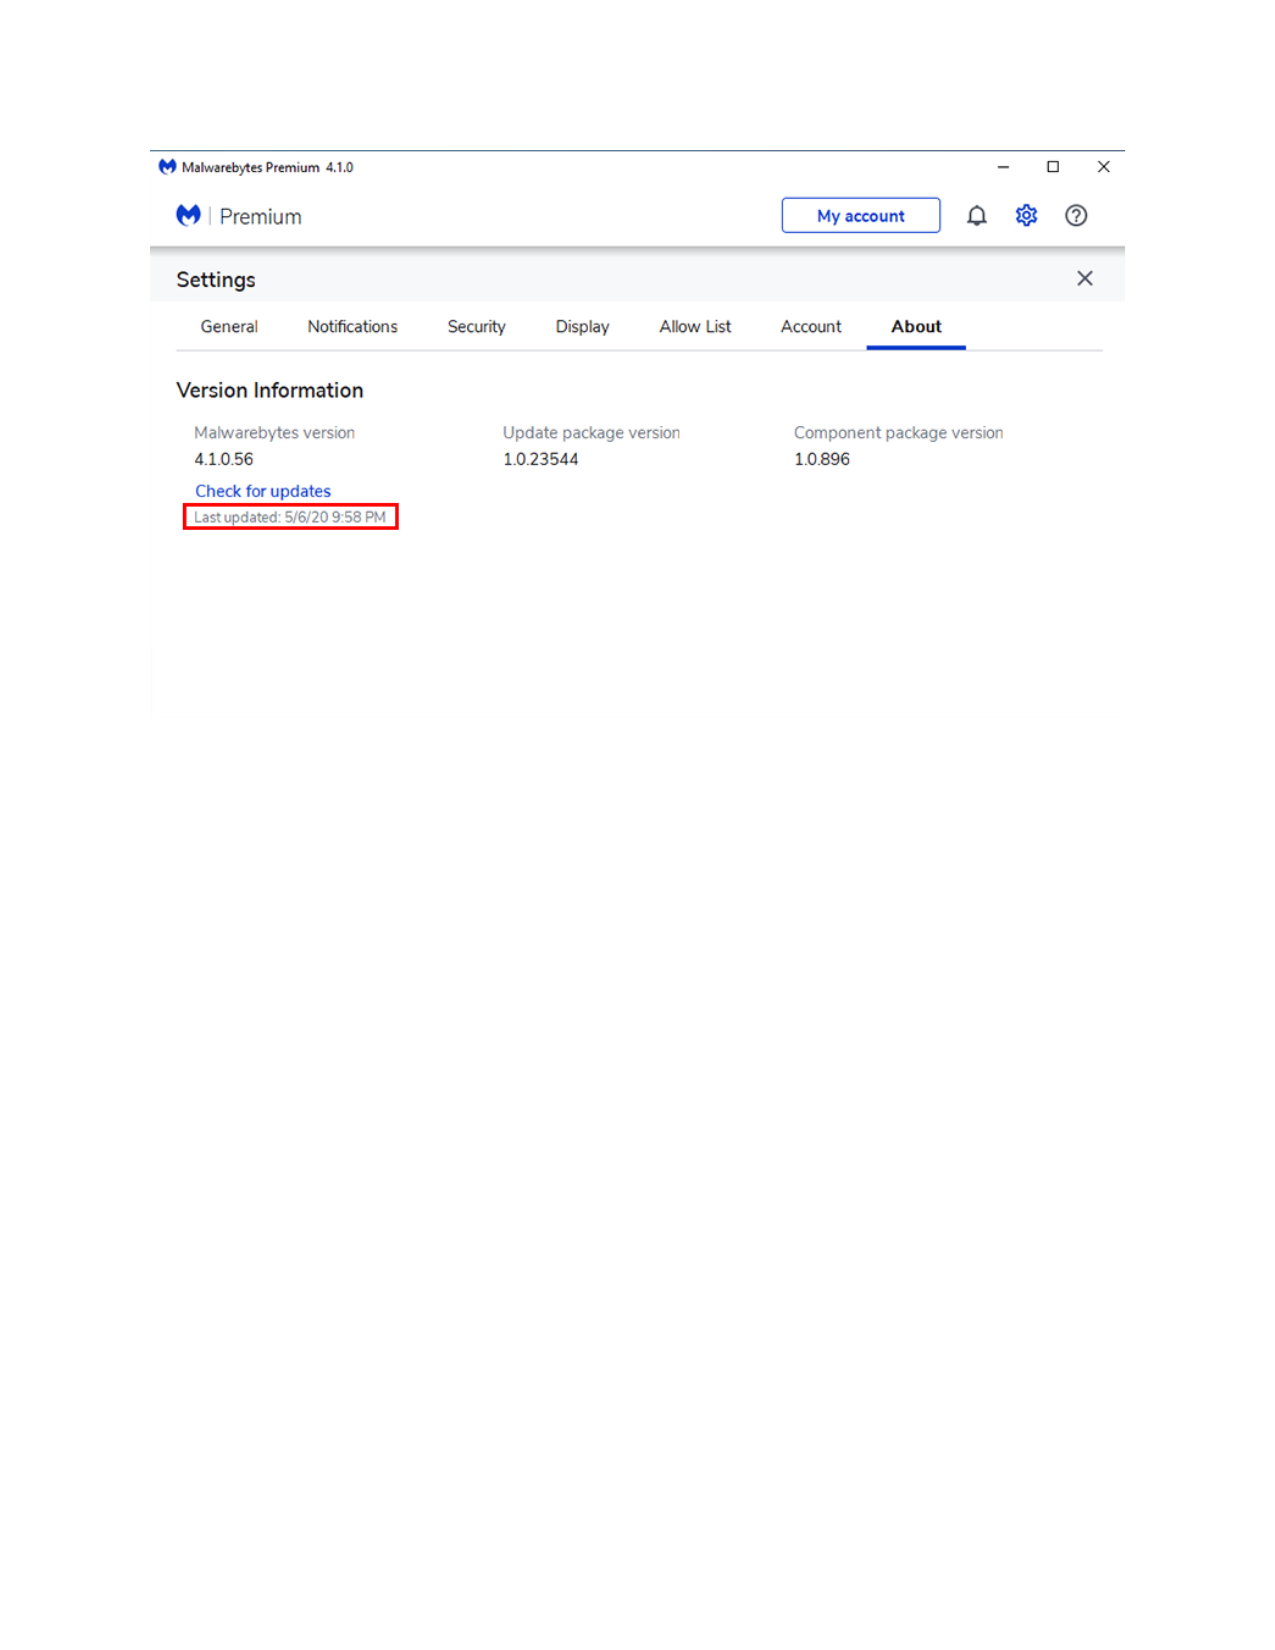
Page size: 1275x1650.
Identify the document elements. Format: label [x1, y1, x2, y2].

picture [150, 150, 1125, 718]
